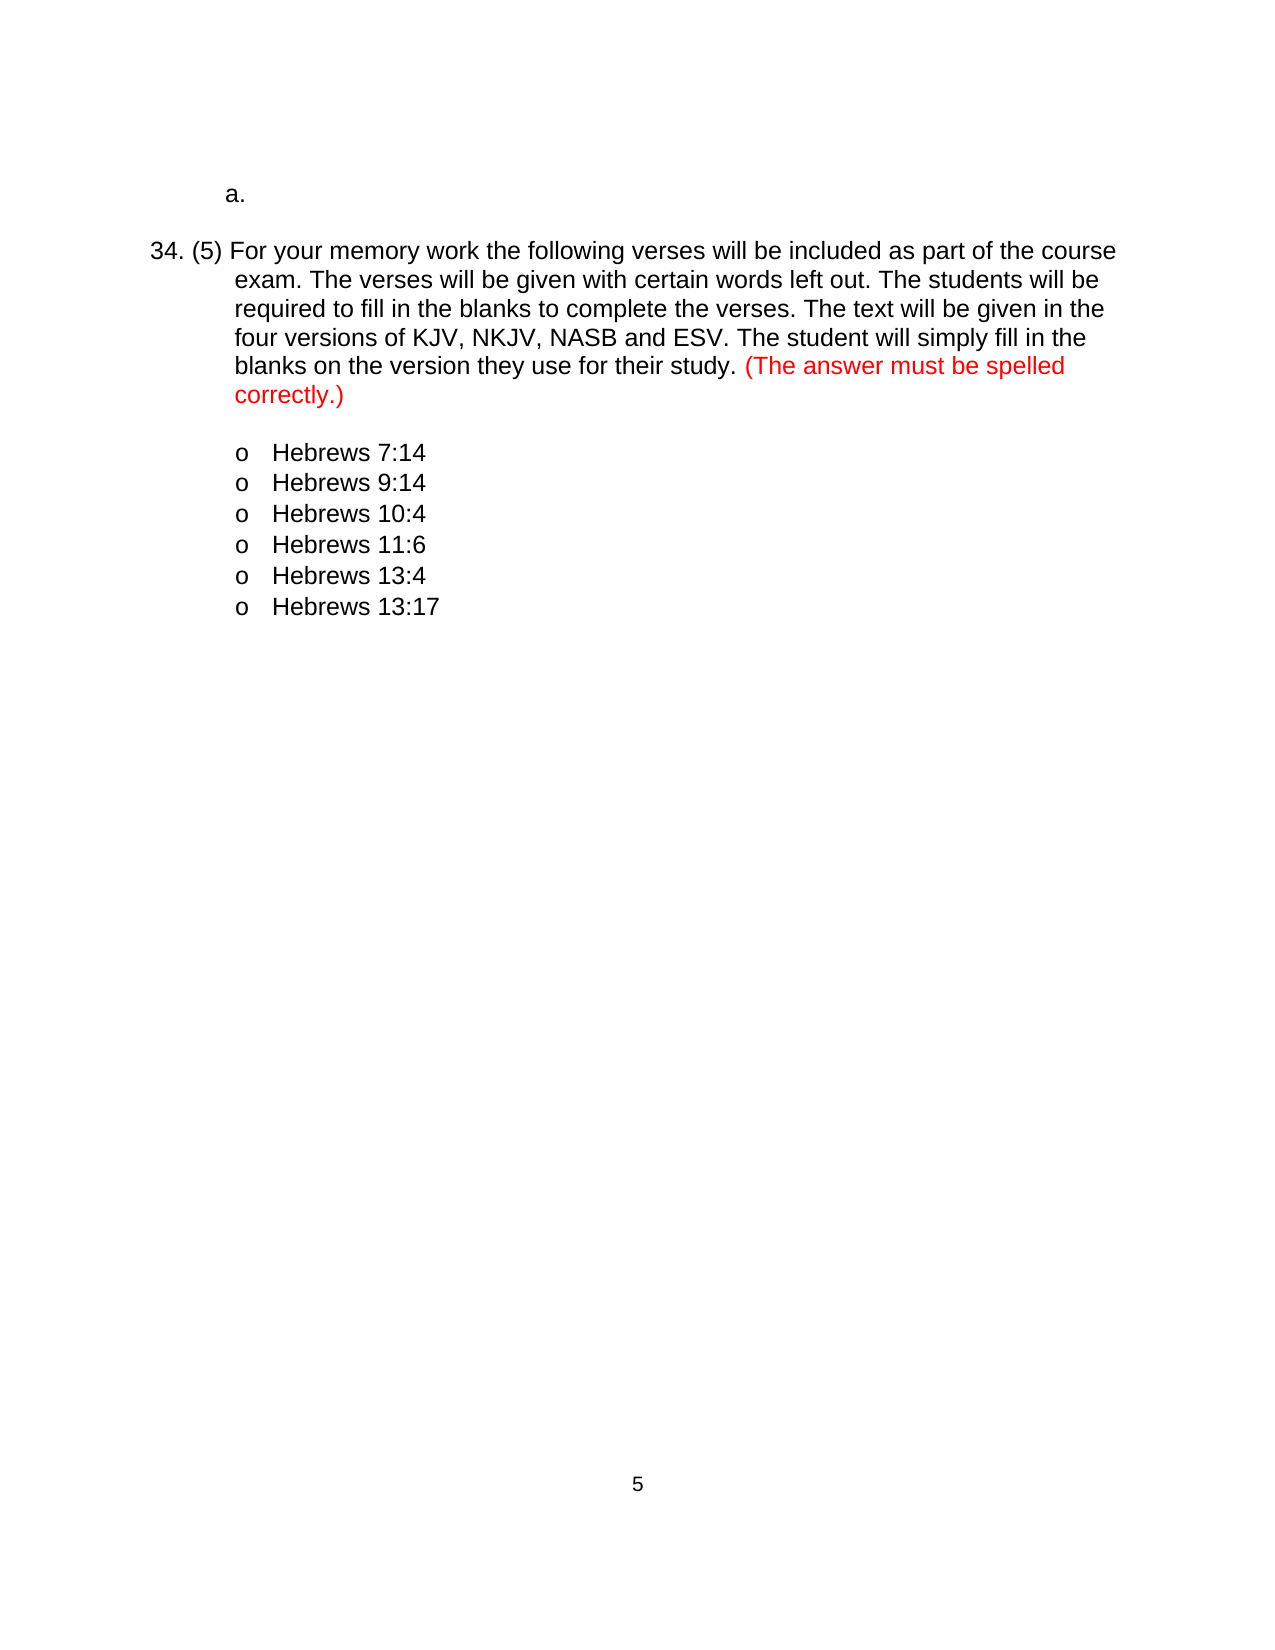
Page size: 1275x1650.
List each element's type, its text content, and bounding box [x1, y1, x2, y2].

text a. [150, 179, 1125, 207]
list Hebrews 13:17 [234, 592, 1125, 623]
list Hebrews 10:4 [234, 499, 1125, 530]
list Hebrews 13:4 [234, 561, 1125, 592]
list Hebrews 9:14 [234, 468, 1125, 499]
text 34. (5) For your memory work the following verses will be included as part of the course exam. The verses will be given with certain words left out. The students will be required to fill in the blanks to complete the verses. The text will be given in the four versions of KJV, NKJV, NASB and ESV. The student will simply fill in the blanks on the version they use for their study. (The answer must be spelled correctly.) [150, 236, 1125, 409]
list Hebrews 11:6 [234, 530, 1125, 561]
list Hebrews 7:14 [234, 437, 1125, 468]
